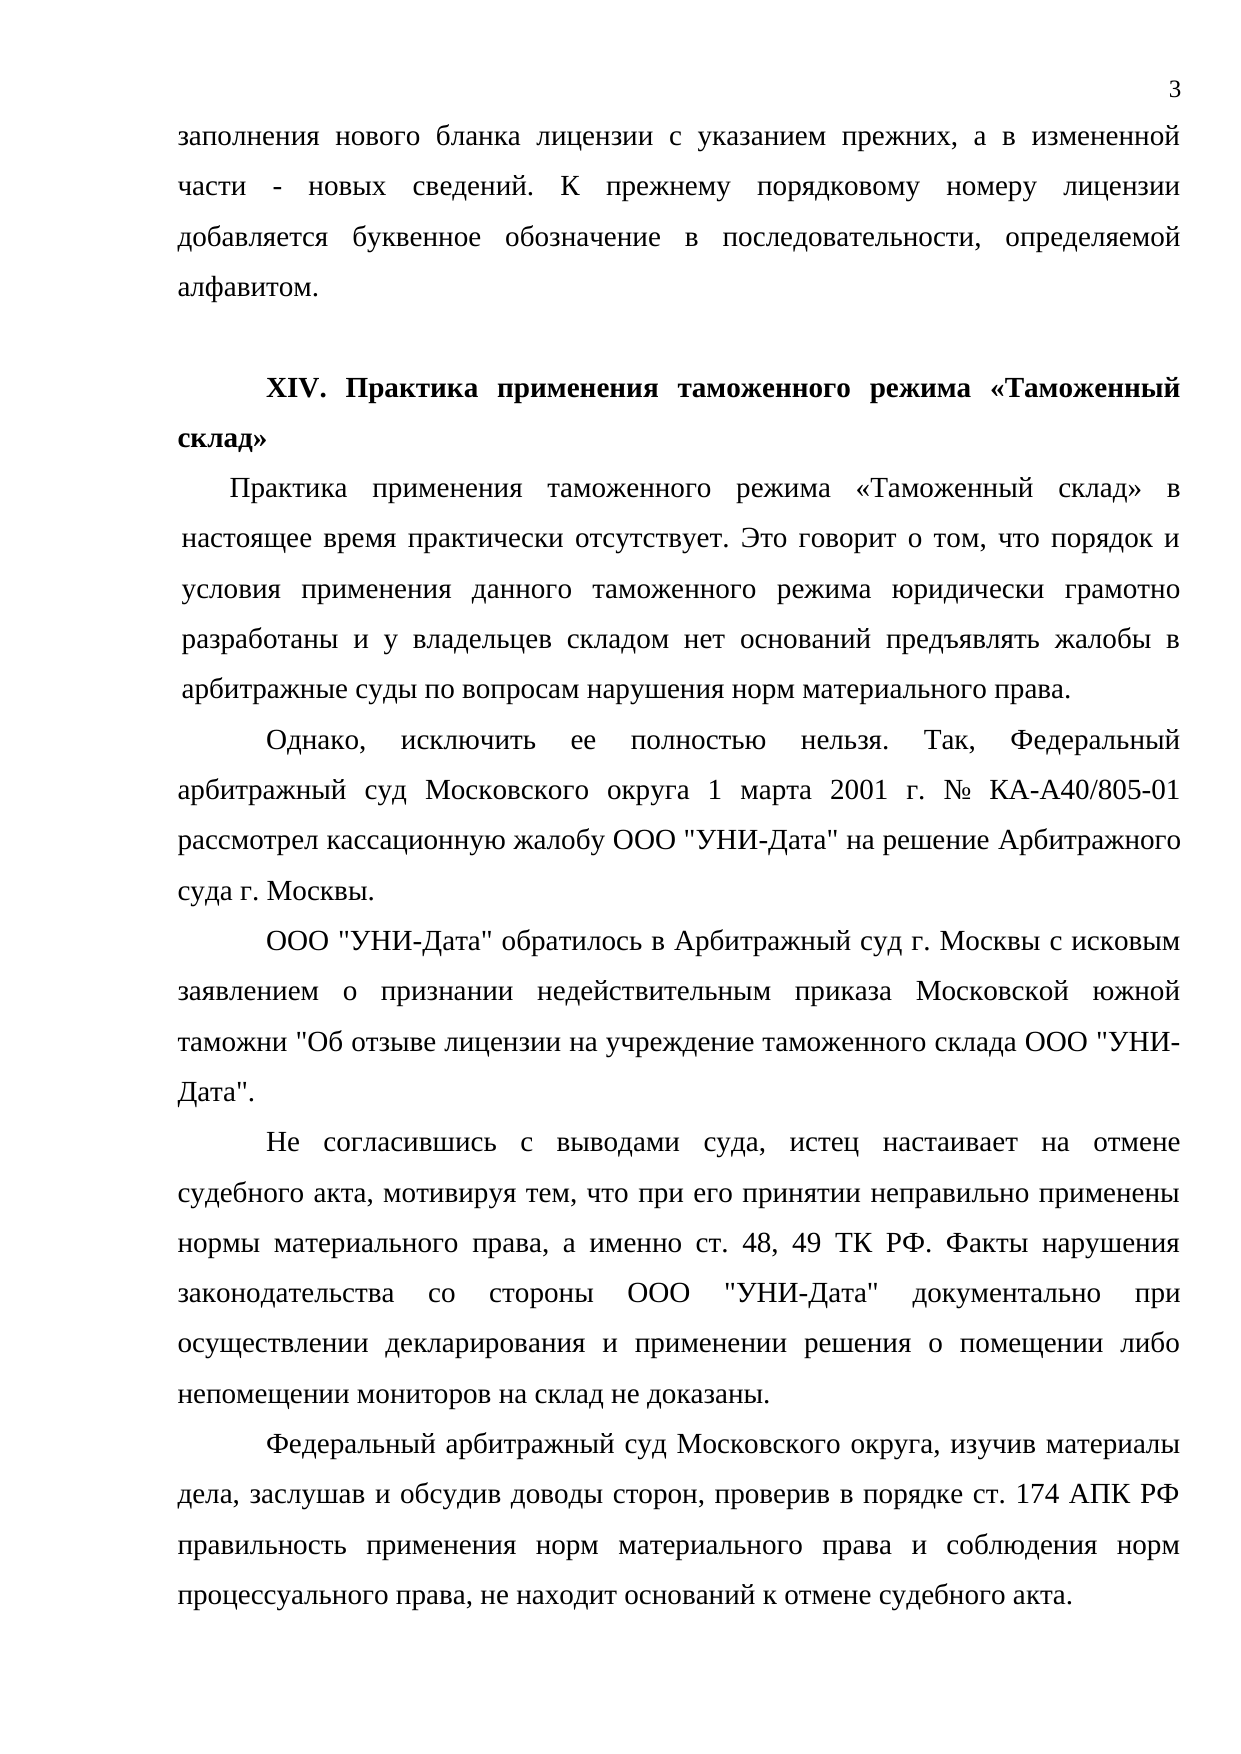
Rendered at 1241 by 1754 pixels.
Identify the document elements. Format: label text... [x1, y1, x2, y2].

text Однако, исключить ее полностью нельзя. Так, Федеральный арбитражный суд Московского округа 1 марта 2001 г. № КА-А40/805-01 рассмотрел кассационную жалобу ООО "УНИ-Дата" на решение Арбитражного суда г. Москвы. [177, 722, 1181, 906]
text ООО "УНИ-Дата" обратилось в Арбитражный суд г. Москвы с исковым заявлением о признании недействительным приказа Московской южной таможни "Об отзыве лицензии на учреждение таможенного склада ООО "УНИ-Дата". [177, 923, 1181, 1108]
text Не согласившись с выводами суда, истец настаивает на отмене судебного акта, мотивируя тем, что при его принятии неправильно применены нормы материального права, а именно ст. 48, 49 ТК РФ. Факты нарушения законодательства со стороны ООО "УНИ-Дата" документально при осуществлении декларирования и применении решения о помещении либо непомещении мониторов на склад не доказаны. [177, 1124, 1181, 1409]
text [177, 118, 1181, 303]
text Практика применения таможенного режима «Таможенный склад» в настоящее время практически отсутствует. Это говорит о том, что порядок и условия применения данного таможенного режима юридически грамотно разработаны и у владельцев складом нет оснований предъявлять жалобы в арбитражные суды по вопросам нарушения норм материального права. [181, 470, 1181, 705]
text XIV. Практика применения таможенного режима «Таможенный склад» [177, 370, 1181, 453]
text Федеральный арбитражный суд Московского округа, изучив материалы дела, заслушав и обсудив доводы сторон, проверив в порядке ст. 174 АПК РФ правильность применения норм материального права и соблюдения норм процессуального права, не находит оснований к отмене судебного акта. [177, 1426, 1181, 1611]
